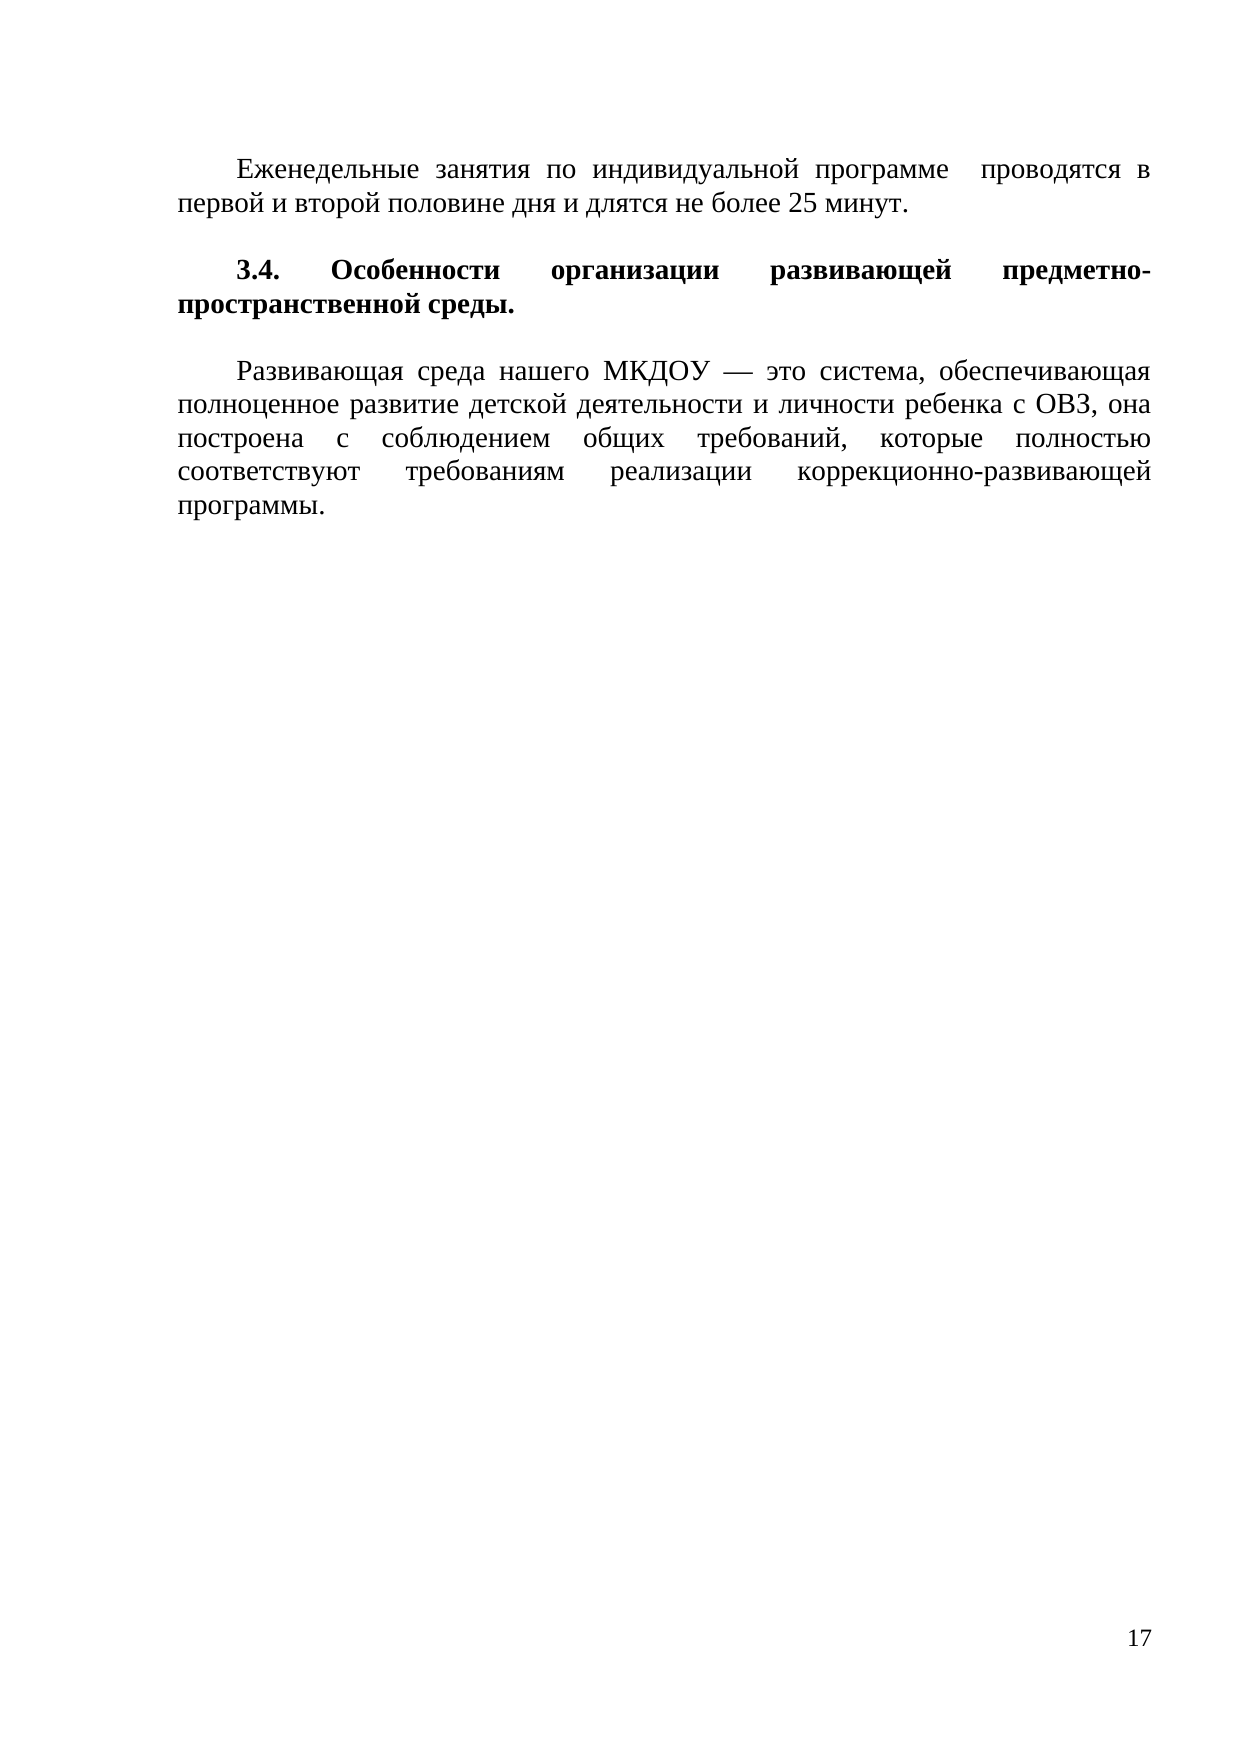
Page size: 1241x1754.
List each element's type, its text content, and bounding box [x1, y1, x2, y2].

text Развивающая среда нашего МКДОУ — это система, обеспечивающая полноценное развитие детской деятельности и личности ребенка с ОВЗ, она построена с соблюдением общих требований, которые полностью соответствуют требованиям реализации коррекционно-развивающей программы. [177, 353, 1152, 521]
text Еженедельные занятия по индивидуальной программе проводятся в первой и второй половине дня и длятся не более 25 минут. [177, 152, 1152, 219]
text 3.4. Особенности организации развивающей предметно-пространственной среды. [177, 252, 1152, 319]
